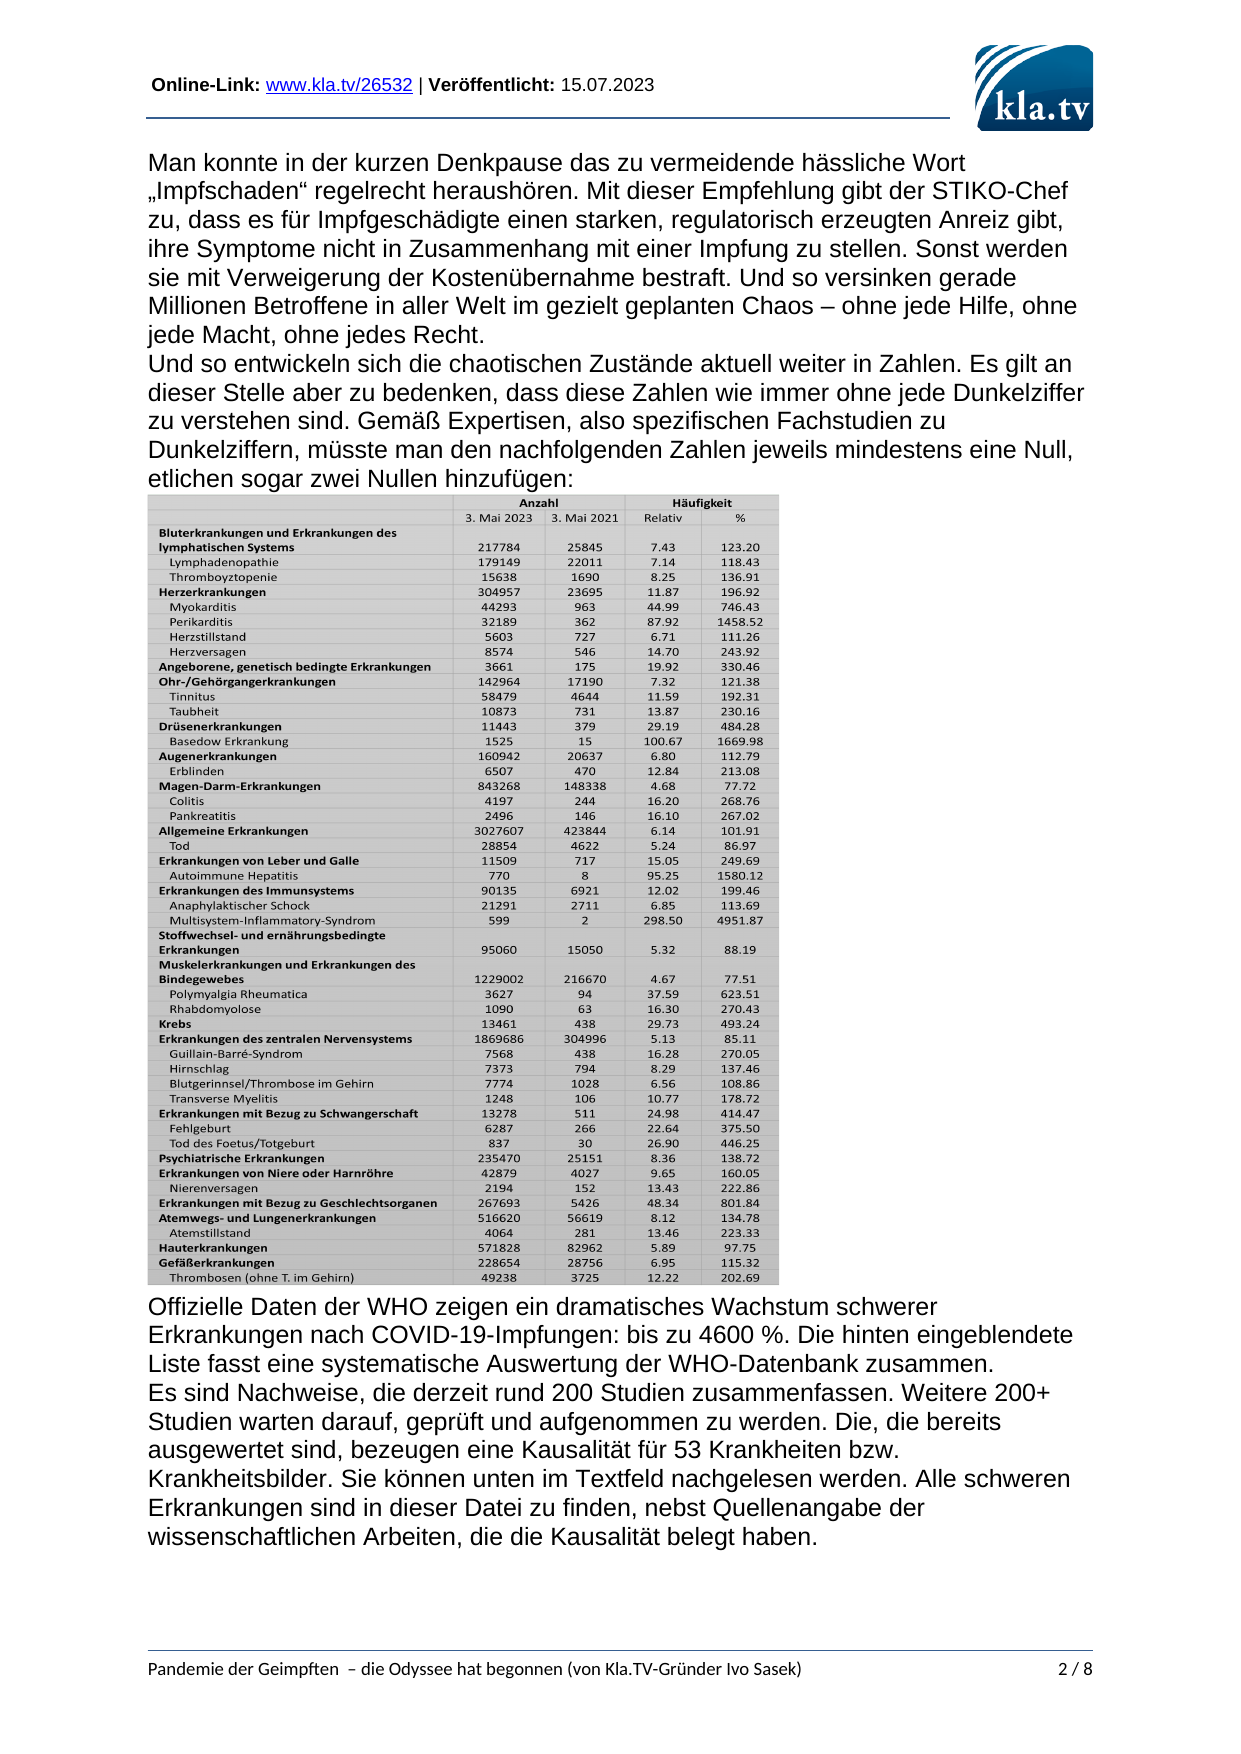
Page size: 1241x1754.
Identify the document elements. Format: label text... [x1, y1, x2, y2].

text Und so entwickeln sich die chaotischen Zustände aktuell weiter in Zahlen. Es gilt an dieser Stelle aber zu bedenken, dass diese Zahlen wie immer ohne jede Dunkelziffer zu verstehen sind. Gemäß Expertisen, also spezifischen Fachstudien zu Dunkelziffern, müsste man den nachfolgenden Zahlen jeweils mindestens eine Null, etlichen sogar zwei Nullen hinzufügen: [148, 349, 1093, 493]
text Es sind Nachweise, die derzeit rund 200 Studien zusammenfassen. Weitere 200+ Studien warten darauf, geprüft und aufgenommen zu werden. Die, die bereits ausgewertet sind, bezeugen eine Kausalität für 53 Krankheiten bzw. Krankheitsbilder. Sie können unten im Textfeld nachgelesen werden. Alle schweren Erkrankungen sind in dieser Datei zu finden, nebst Quellenangabe der wissenschaftlichen Arbeiten, die die Kausalität belegt haben. [148, 1378, 1093, 1550]
text Man konnte in der kurzen Denkpause das zu vermeidende hässliche Wort „Impfschaden“ regelrecht heraushören. Mit dieser Empfehlung gibt der STIKO-Chef zu, dass es für Impfgeschädigte einen starken, regulatorisch erzeugten Anreiz gibt, ihre Symptome nicht in Zusammenhang mit einer Impfung zu stellen. Sonst werden sie mit Verweigerung der Kostenübernahme bestraft. Und so versinken gerade Millionen Betroffene in aller Welt im gezielt geplanten Chaos – ohne jede Hilfe, ohne jede Macht, ohne jedes Recht. [148, 148, 1093, 349]
text Offizielle Daten der WHO zeigen ein dramatisches Wachstum schwerer Erkrankungen nach COVID-19-Impfungen: bis zu 4600 %. Die hinten eingeblendete Liste fasst eine systematische Auswertung der WHO-Datenbank zusammen. [148, 1291, 1093, 1378]
picture [147, 492, 780, 1292]
